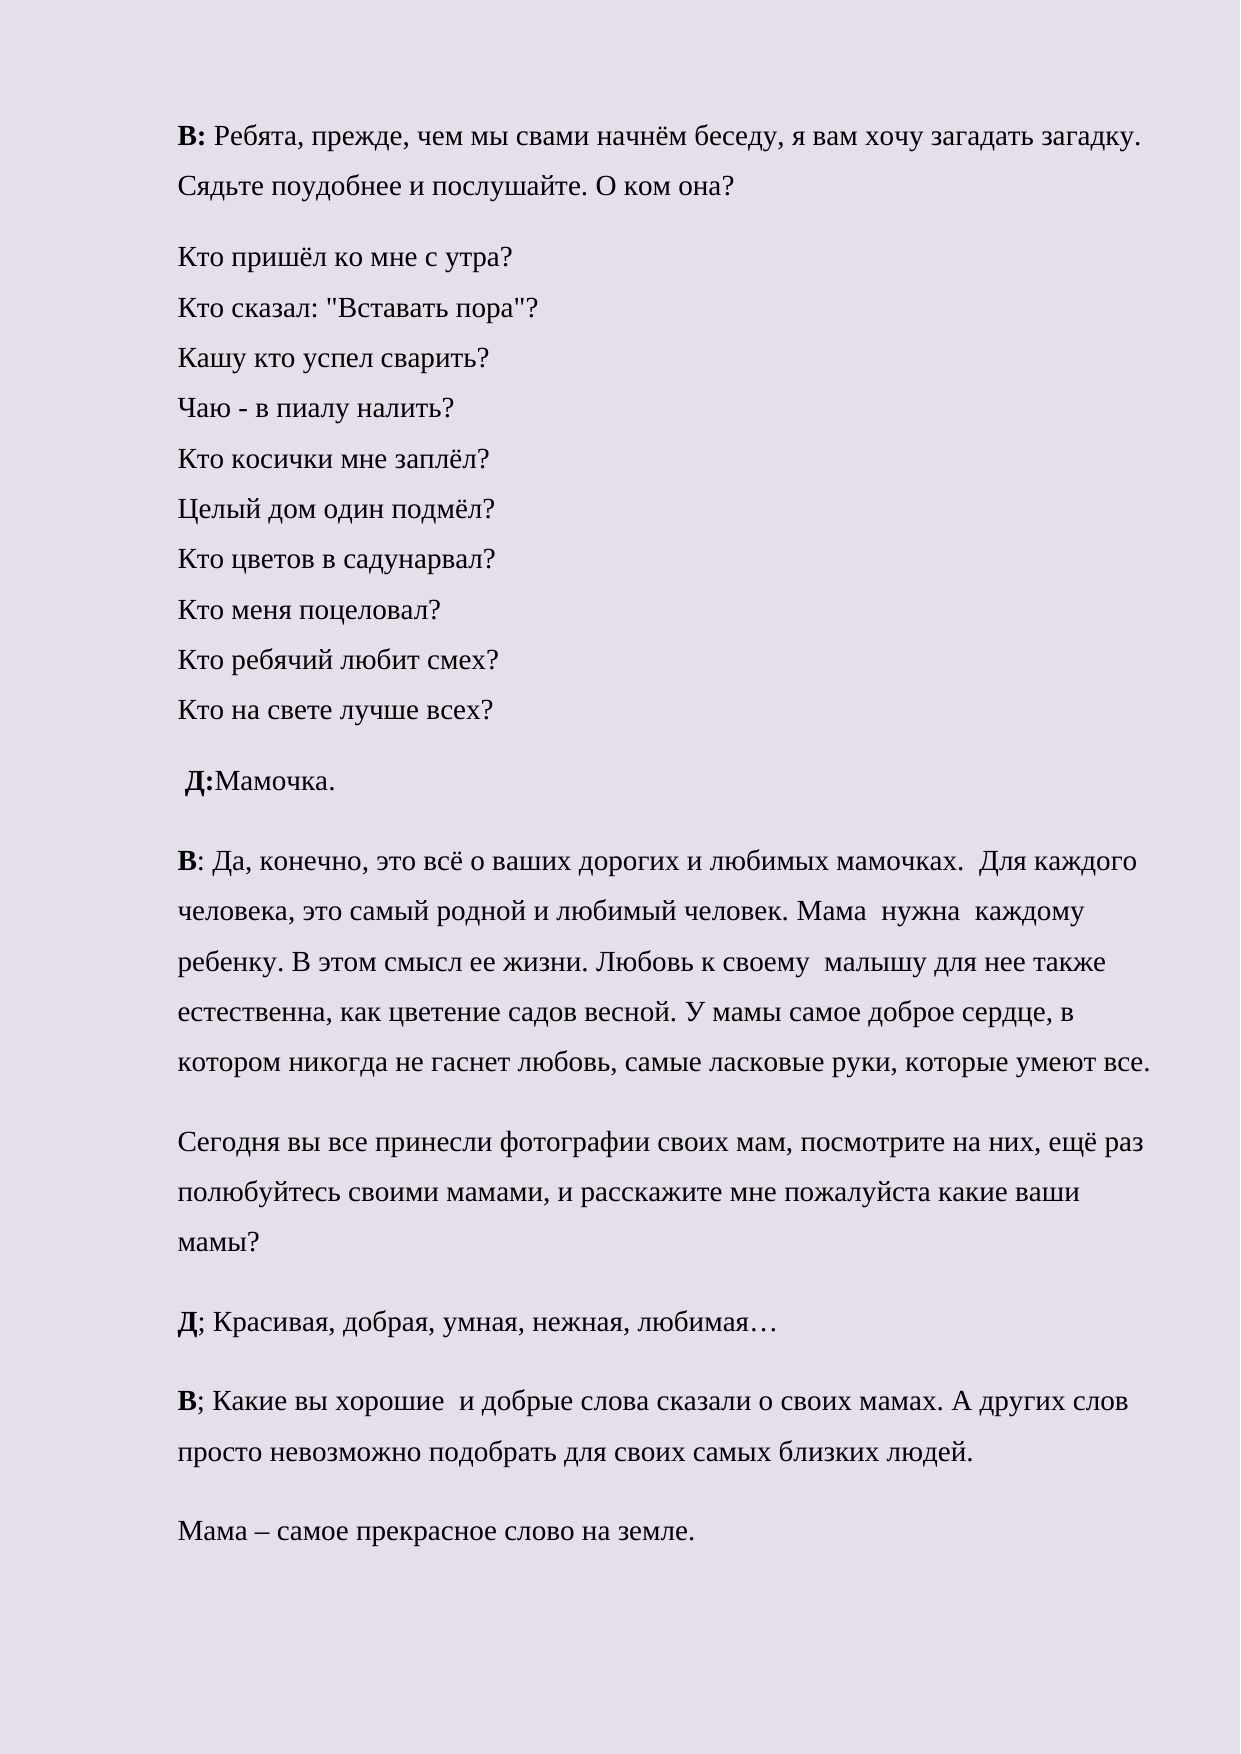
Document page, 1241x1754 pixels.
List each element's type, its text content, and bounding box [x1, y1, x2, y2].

text Д:Мамочка. [177, 763, 1152, 797]
text Д; Красивая, добрая, умная, нежная, любимая… [177, 1304, 1152, 1337]
text В: Да, конечно, это всё о ваших дорогих и любимых мамочках. Для каждого человека, это самый родной и любимый человек. Мама нужна каждому ребенку. В этом смысл ее жизни. Любовь к своему малышу для нее также естественна, как цветение садов весной. У мамы самое доброе сердце, в котором никогда не гаснет любовь, самые ласковые руки, которые умеют все. [177, 843, 1152, 1078]
text Кто пришёл ко мне с утра? Кто сказал: "Вставать пора"? Кашу кто успел сварить? Чаю - в пиалу налить? Кто косички мне заплёл? Целый дом один подмёл? Кто цветов в садунарвал? Кто меня поцеловал? Кто ребячий любит смех? Кто на свете лучше всех? [177, 239, 1152, 726]
text Мама – самое прекрасное слово на земле. [177, 1513, 1152, 1547]
text В: Ребята, прежде, чем мы свами начнём беседу, я вам хочу загадать загадку. Сядьте поудобнее и послушайте. О ком она? [177, 118, 1152, 202]
text Сегодня вы все принесли фотографии своих мам, посмотрите на них, ещё раз полюбуйтесь своими мамами, и расскажите мне пожалуйста какие ваши мамы? [177, 1124, 1152, 1258]
text В; Какие вы хорошие и добрые слова сказали о своих мамах. А других слов просто невозможно подобрать для своих самых близких людей. [177, 1383, 1152, 1467]
